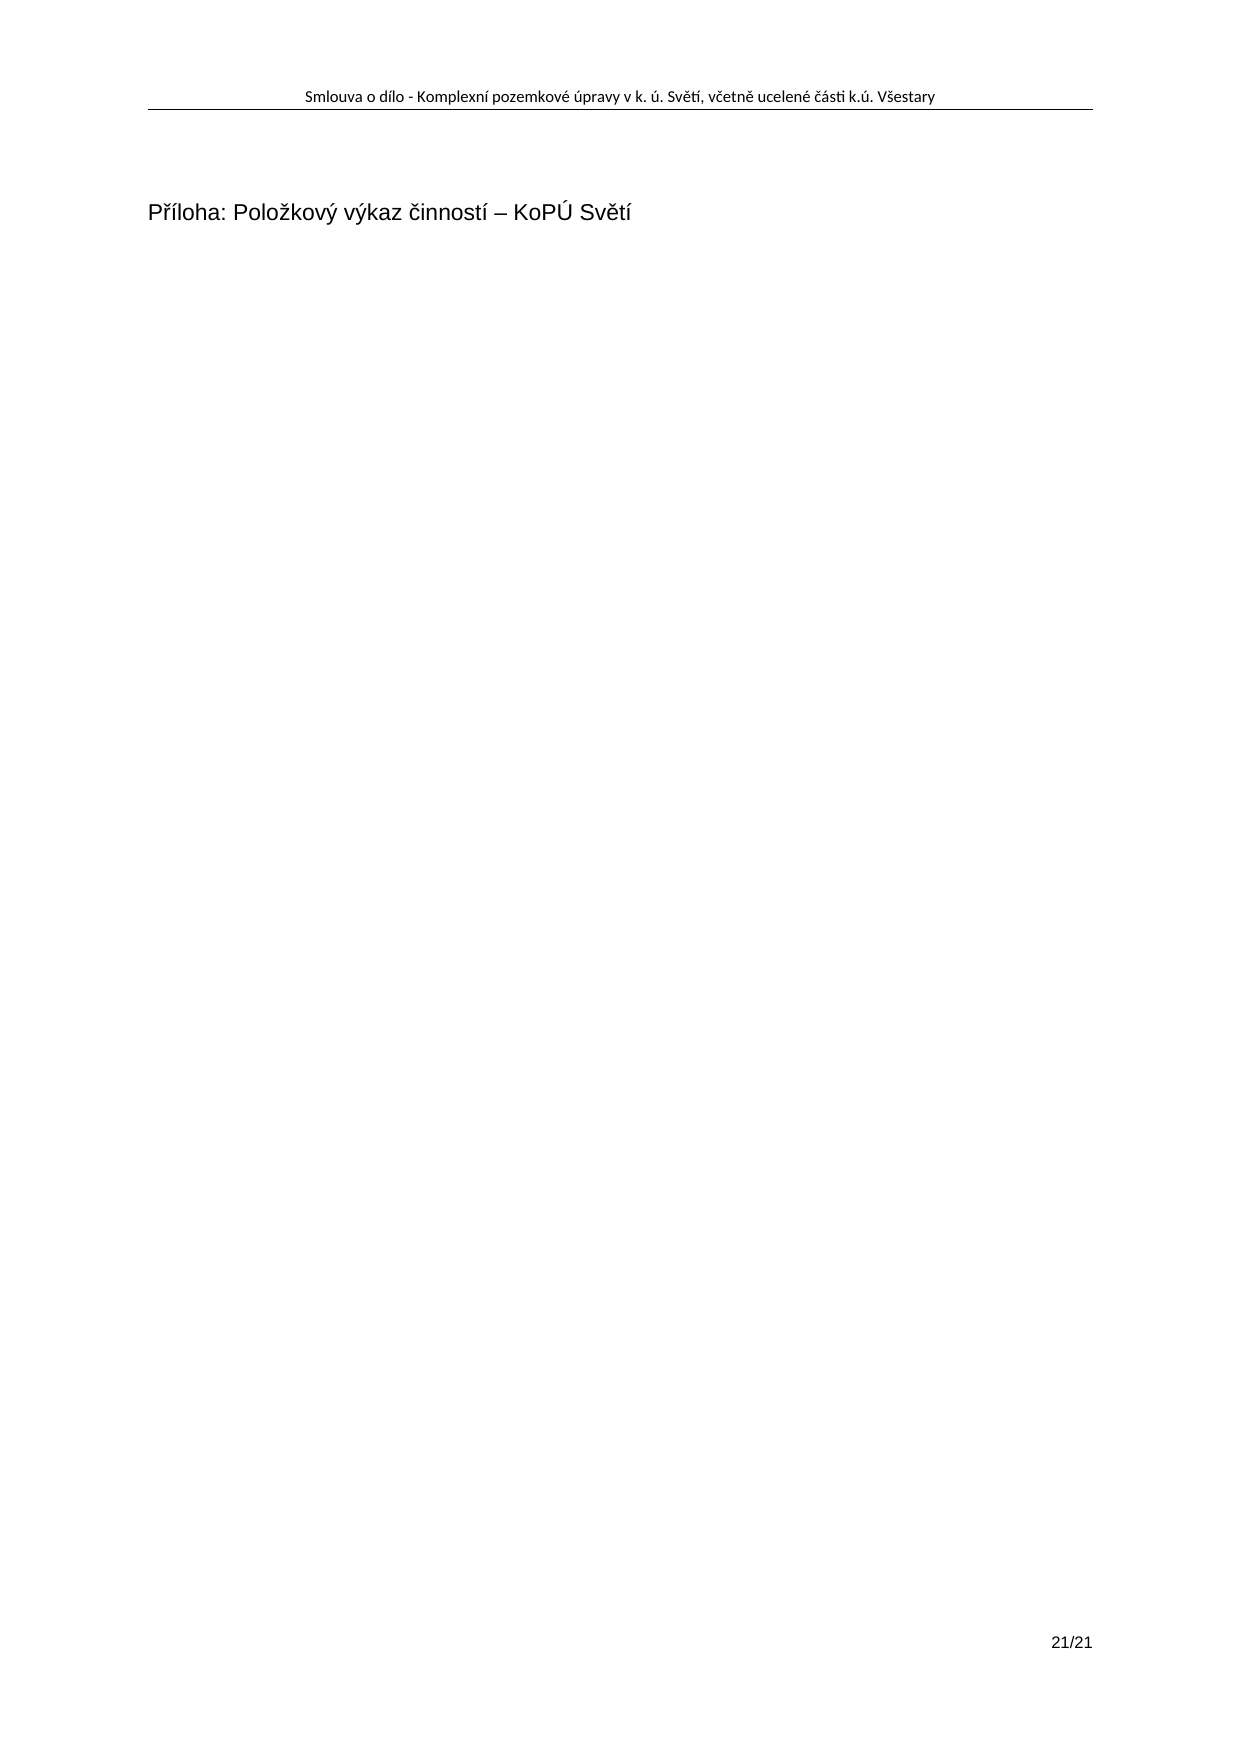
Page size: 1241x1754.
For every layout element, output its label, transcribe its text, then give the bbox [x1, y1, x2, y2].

text Příloha: Položkový výkaz činností – KoPÚ Světí [148, 199, 1093, 225]
